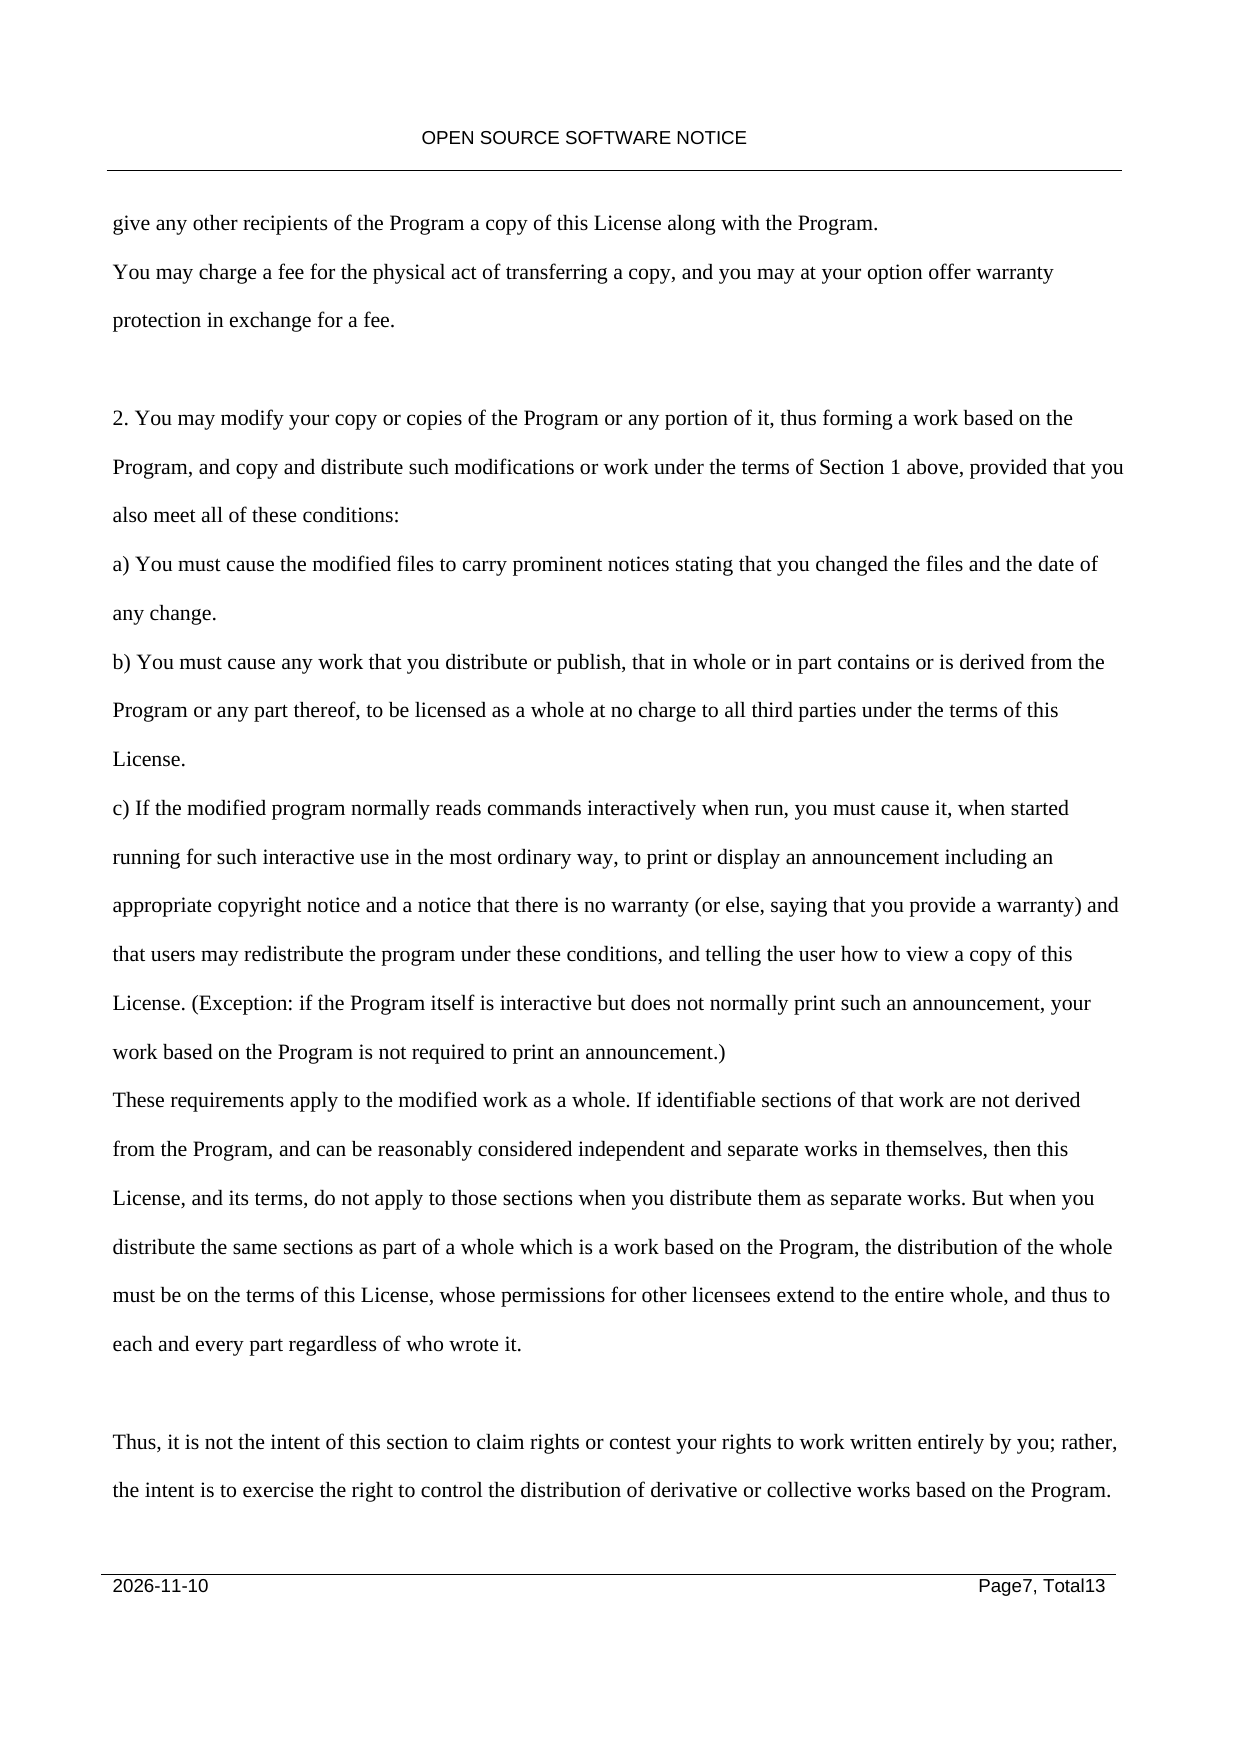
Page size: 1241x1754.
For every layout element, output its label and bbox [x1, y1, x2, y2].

text [112, 206, 1128, 1506]
